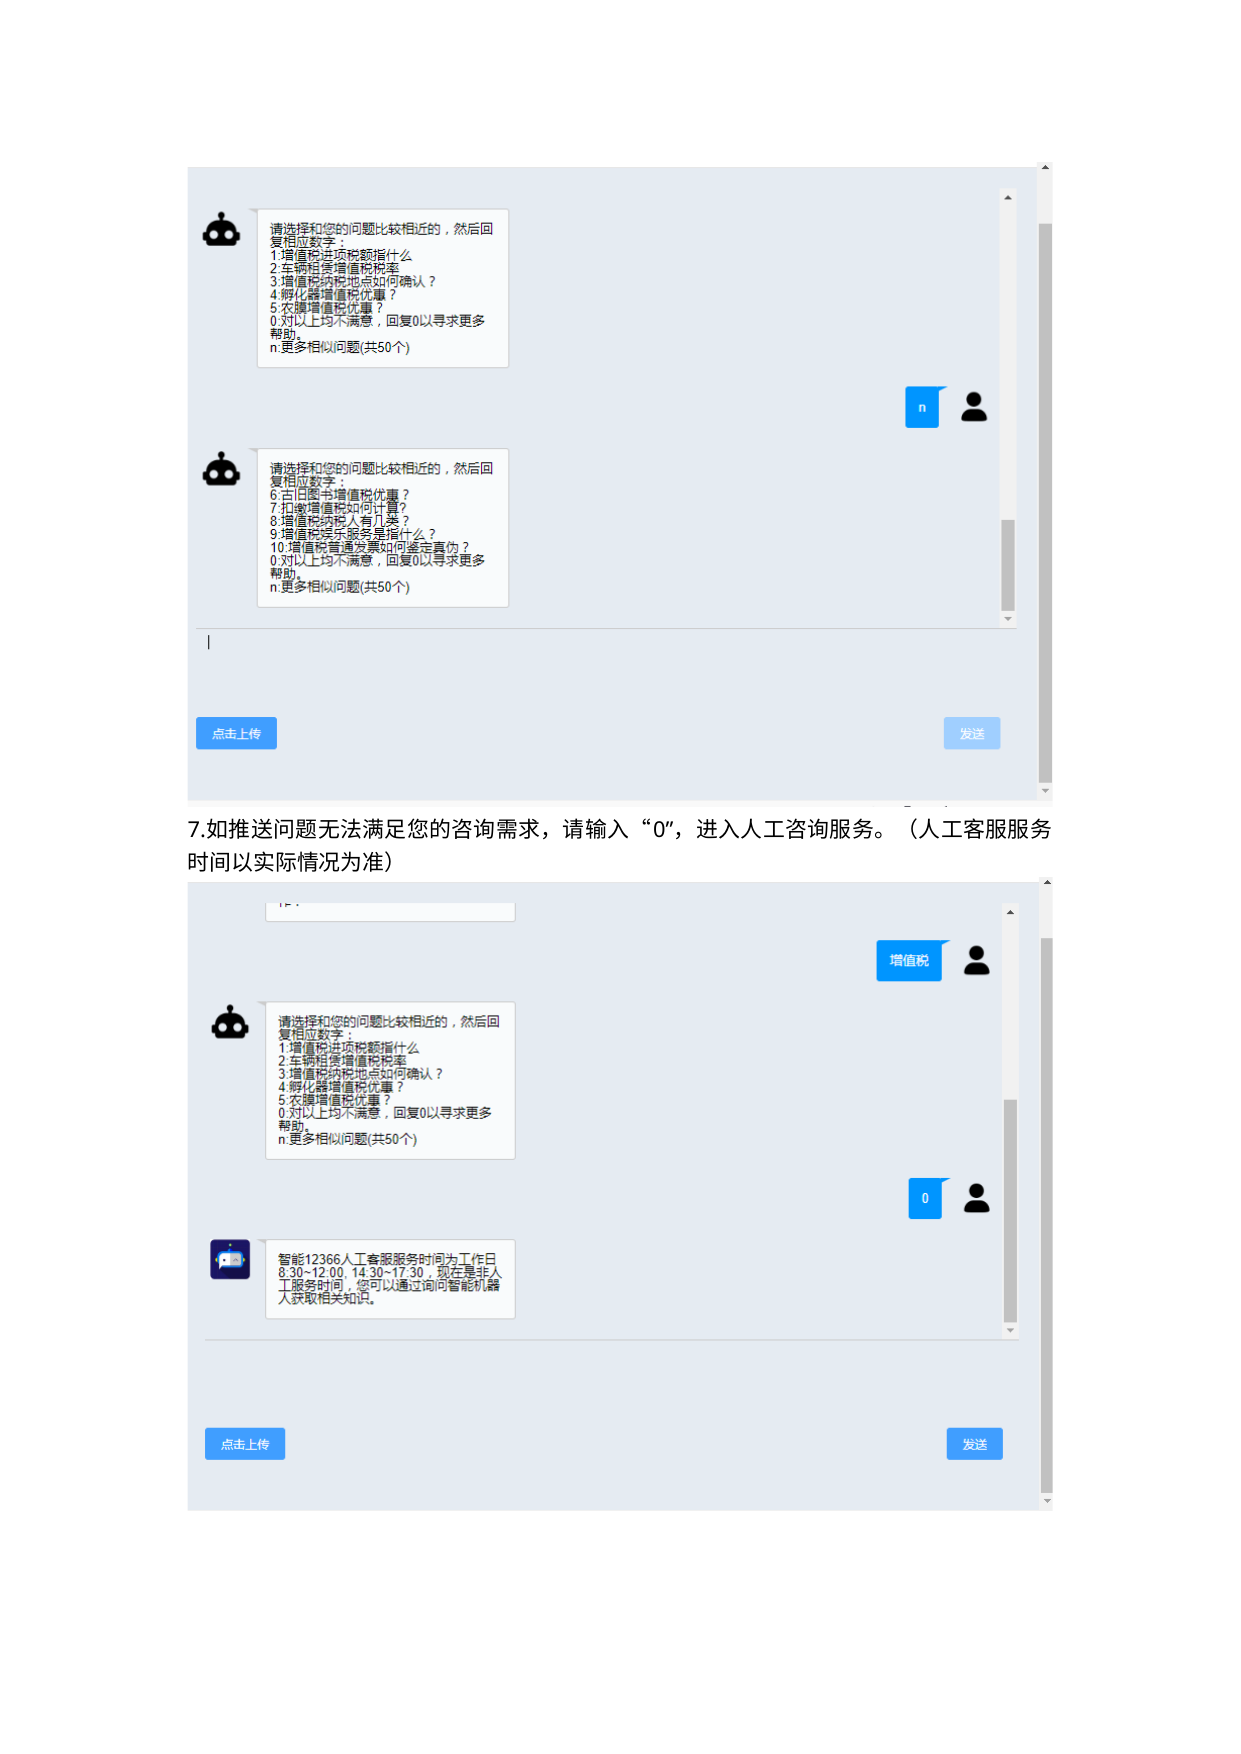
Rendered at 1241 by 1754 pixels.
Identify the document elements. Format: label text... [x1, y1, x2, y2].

picture [187, 162, 1053, 807]
text 7.如推送问题无法满足您的咨询需求，请输入“0”，进入人工咨询服务。（人工客服服务时间以实际情况为准） [187, 812, 1053, 877]
picture [187, 877, 1053, 1511]
